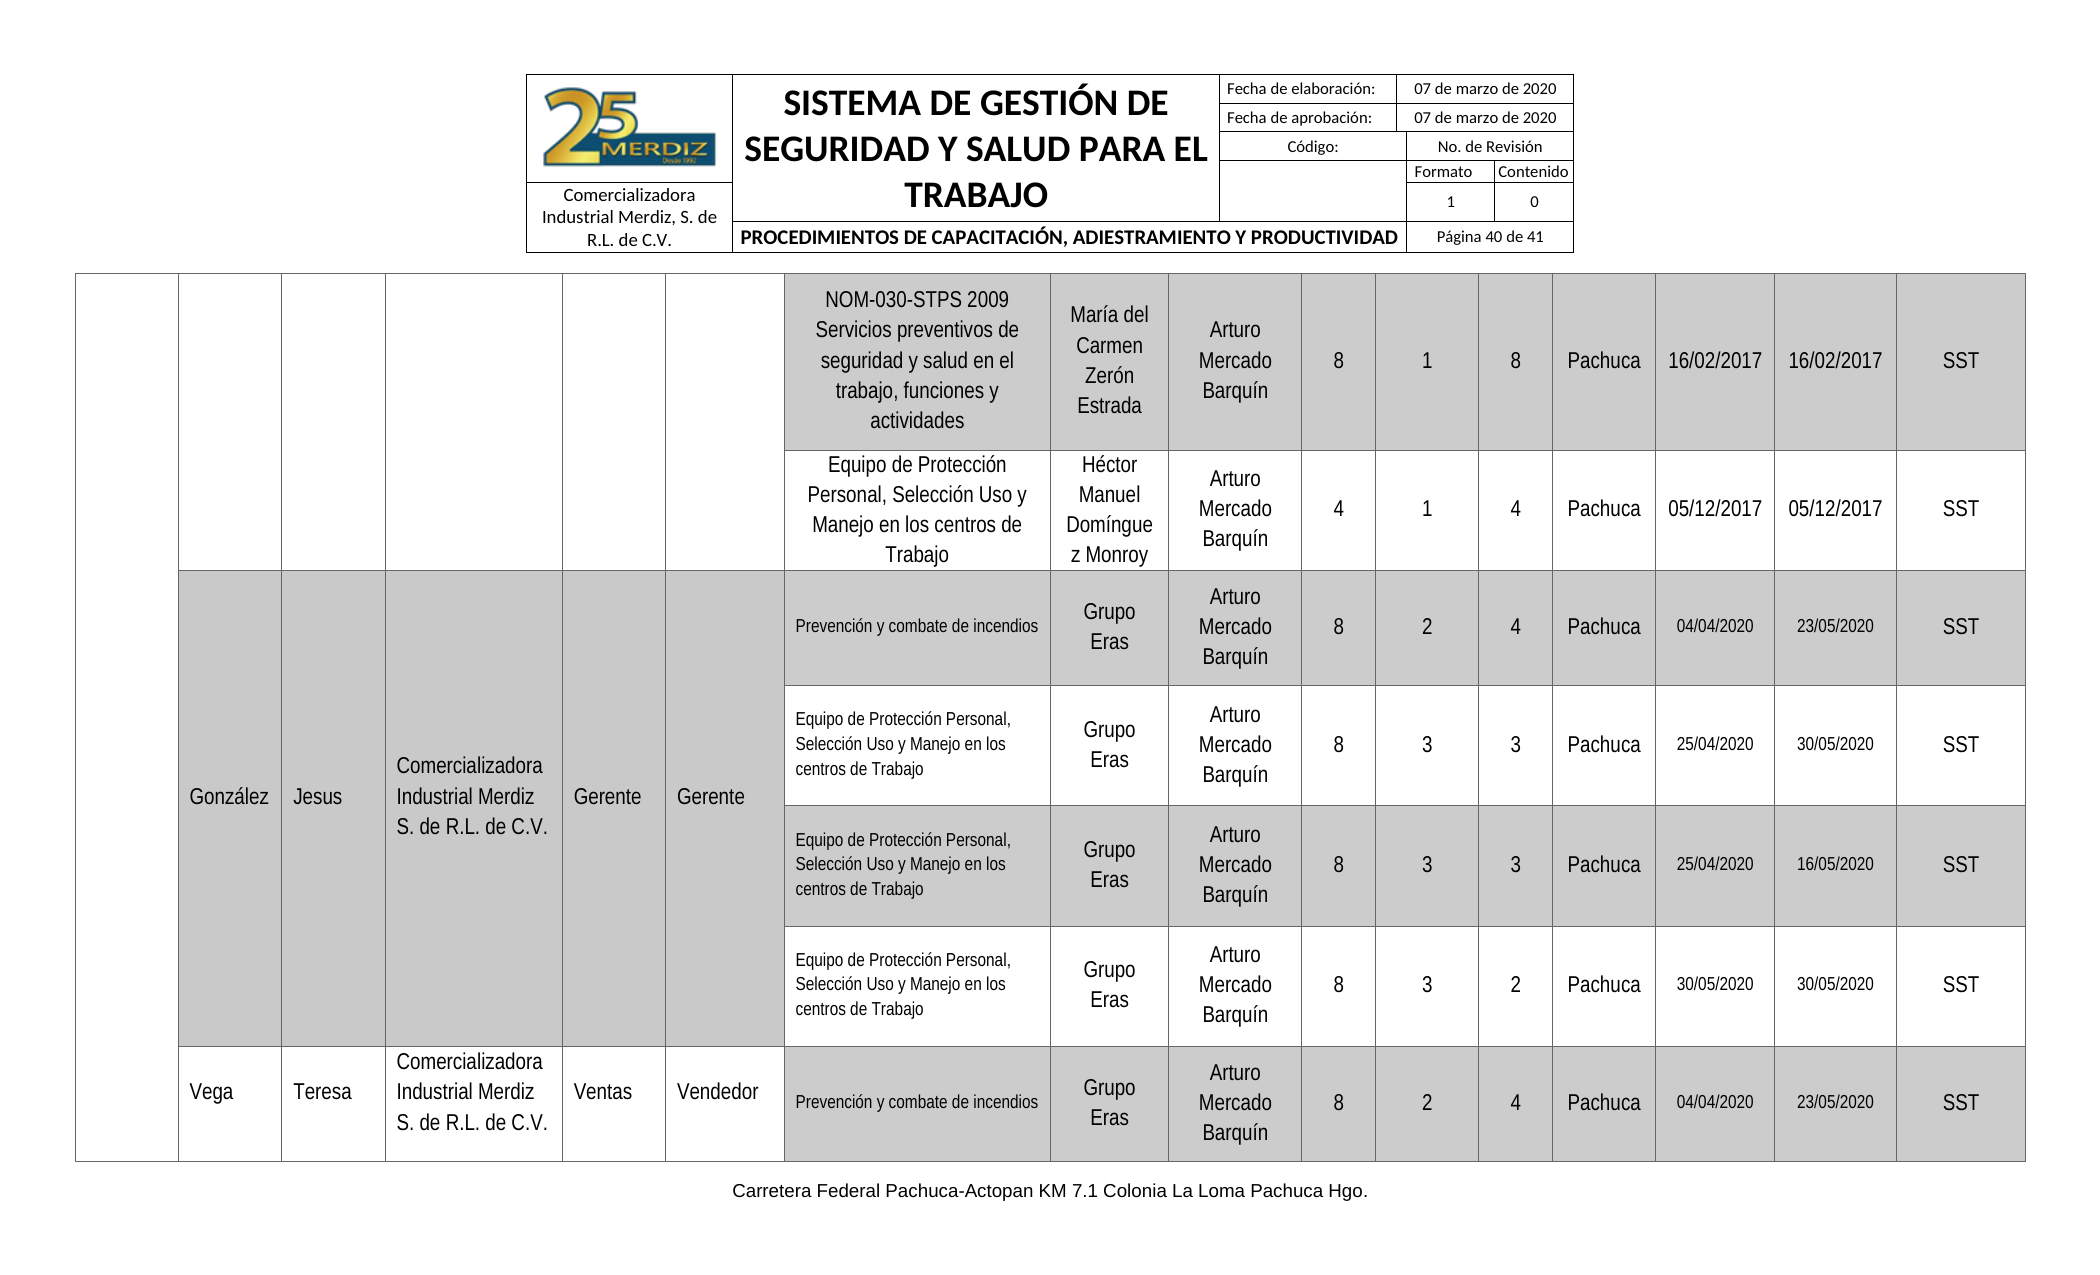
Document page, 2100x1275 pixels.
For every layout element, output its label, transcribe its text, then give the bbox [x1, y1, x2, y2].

table_cell María del Carmen Zerón Estrada [1051, 274, 1168, 450]
table_cell Pachuca [1553, 274, 1655, 450]
table_cell 3 [1479, 686, 1552, 805]
table_cell 3 [1376, 686, 1478, 805]
table_cell Grupo Eras [1051, 571, 1168, 685]
table_cell 4 [1302, 451, 1375, 570]
table_cell Arturo Mercado Barquín [1169, 451, 1301, 570]
table_cell Arturo Mercado Barquín [1169, 686, 1301, 805]
table_cell Arturo Mercado Barquín [1169, 1047, 1301, 1161]
table_cell 2 [1376, 571, 1478, 685]
table_cell 25/04/2020 [1656, 686, 1774, 805]
table_cell 8 [1302, 274, 1375, 450]
table_cell Pachuca [1553, 686, 1655, 805]
table_cell Prevención y combate de incendios [785, 1047, 1050, 1161]
table_cell 8 [1302, 571, 1375, 685]
table_cell Equipo de Protección Personal, Selección Uso y Manejo en los centros de Trabajo [785, 686, 1050, 805]
table_cell Pachuca [1553, 1047, 1655, 1161]
table_cell Equipo de Protección Personal, Selección Uso y Manejo en los centros de Trabajo [785, 451, 1050, 570]
table_cell 8 [1479, 274, 1552, 450]
table_cell 2 [1479, 927, 1552, 1046]
table_cell 4 [1479, 451, 1552, 570]
table_cell Arturo Mercado Barquín [1169, 927, 1301, 1046]
table_cell 3 [1376, 927, 1478, 1046]
table_cell Grupo Eras [1051, 927, 1168, 1046]
table_cell 4 [1479, 1047, 1552, 1161]
table_cell SST [1897, 1047, 2025, 1161]
table_cell SST [1897, 686, 2025, 805]
table_cell 16/02/2017 [1775, 274, 1896, 450]
table_cell 23/05/2020 [1775, 571, 1896, 685]
table_cell Héctor Manuel Domínguez Monroy [1051, 451, 1168, 570]
table_cell Pachuca [1553, 451, 1655, 570]
table_cell 1 [1376, 274, 1478, 450]
table_cell 3 [1376, 806, 1478, 926]
table_cell Ventas [563, 1047, 665, 1161]
table_cell 8 [1302, 806, 1375, 926]
table_cell Teresa [282, 1047, 385, 1161]
table_cell Vendedor [666, 1047, 784, 1161]
table_cell SST [1897, 451, 2025, 570]
table_cell 05/12/2017 [1775, 451, 1896, 570]
table_cell 04/04/2020 [1656, 571, 1774, 685]
table_cell 30/05/2020 [1656, 927, 1774, 1046]
table_cell SST [1897, 806, 2025, 926]
table_cell Gerente [666, 571, 784, 1046]
table_cell 3 [1479, 806, 1552, 926]
table_cell Prevención y combate de incendios [785, 571, 1050, 685]
table_cell 8 [1302, 927, 1375, 1046]
table_cell Equipo de Protección Personal, Selección Uso y Manejo en los centros de Trabajo [785, 806, 1050, 926]
table_cell Grupo Eras [1051, 1047, 1168, 1161]
table_cell Equipo de Protección Personal, Selección Uso y Manejo en los centros de Trabajo [785, 927, 1050, 1046]
table_cell Arturo Mercado Barquín [1169, 274, 1301, 450]
table_cell SST [1897, 274, 2025, 450]
table_cell 8 [1302, 686, 1375, 805]
table_cell SST [1897, 927, 2025, 1046]
table_cell Arturo Mercado Barquín [1169, 571, 1301, 685]
table_cell 2 [1376, 1047, 1478, 1161]
table_cell 4 [1479, 571, 1552, 685]
table_cell Grupo Eras [1051, 806, 1168, 926]
table_cell 25/04/2020 [1656, 806, 1774, 926]
table_cell Vega [179, 1047, 281, 1161]
table_cell 05/12/2017 [1656, 451, 1774, 570]
table_cell SST [1897, 571, 2025, 685]
table_cell 04/04/2020 [1656, 1047, 1774, 1161]
table_cell Grupo Eras [1051, 686, 1168, 805]
table_cell Comercializadora Industrial Merdiz S. de R.L. de C.V. [386, 571, 562, 1046]
table_cell 23/05/2020 [1775, 1047, 1896, 1161]
table_cell González [179, 571, 281, 1046]
table_cell Comercializadora Industrial Merdiz S. de R.L. de C.V. [386, 1047, 562, 1161]
table_cell Jesus [282, 571, 385, 1046]
table_cell Pachuca [1553, 571, 1655, 685]
table_cell NOM-030-STPS 2009 Servicios preventivos de seguridad y salud en el trabajo, funciones y actividades [785, 274, 1050, 450]
table_cell 8 [1302, 1047, 1375, 1161]
table_cell 30/05/2020 [1775, 686, 1896, 805]
table_cell Pachuca [1553, 927, 1655, 1046]
picture [533, 81, 726, 176]
table_cell 30/05/2020 [1775, 927, 1896, 1046]
table_cell Gerente [563, 571, 665, 1046]
table_cell Pachuca [1553, 806, 1655, 926]
table_cell 16/02/2017 [1656, 274, 1774, 450]
table_cell 16/05/2020 [1775, 806, 1896, 926]
table_cell 1 [1376, 451, 1478, 570]
table_cell Arturo Mercado Barquín [1169, 806, 1301, 926]
